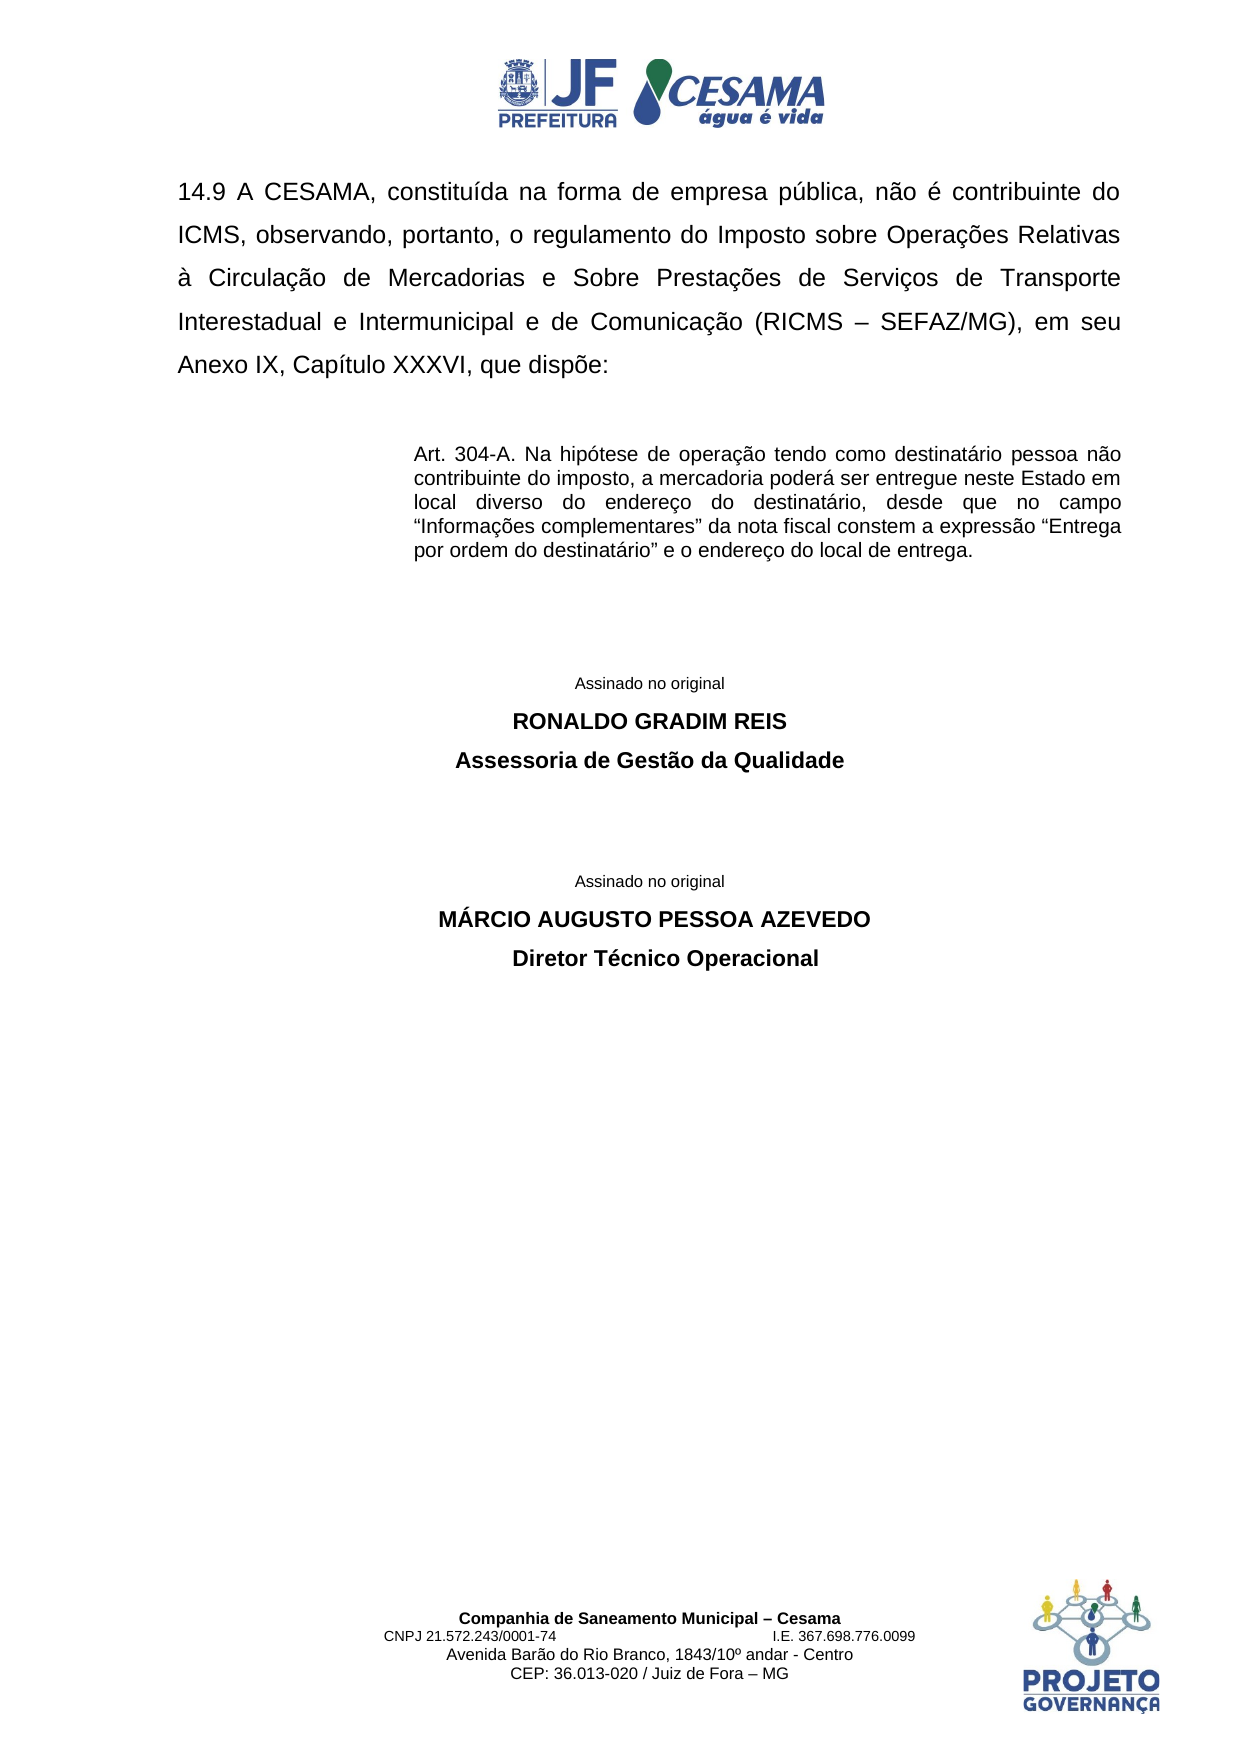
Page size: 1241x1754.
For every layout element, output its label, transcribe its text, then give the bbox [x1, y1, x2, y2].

text RONALDO GRADIM REIS [177, 703, 1122, 736]
text Art. 304-A. Na hipótese de operação tendo como destinatário pessoa não contribuinte do imposto, a mercadoria poderá ser entregue neste Estado em local diverso do endereço do destinatário, desde que no campo “Informações complementares” da nota fiscal constem a expressão “Entrega por ordem do destinatário” e o endereço do local de entrega. [413, 442, 1122, 562]
text 14.9 A CESAMA, constituída na forma de empresa pública, não é contribuinte do ICMS, observando, portanto, o regulamento do Imposto sobre Operações Relativas à Circulação de Mercadorias e Sobre Prestações de Serviços de Transporte Interestadual e Intermunicipal e de Comunicação (RICMS – SEFAZ/MG), em seu Anexo IX, Capítulo XXXVI, que dispõe: [177, 177, 1122, 378]
text Assinado no original [177, 663, 1122, 696]
text Diretor Técnico Operacional [177, 940, 1122, 973]
picture [1023, 1579, 1160, 1714]
text MÁRCIO AUGUSTO PESSOA AZEVEDO [177, 901, 1122, 934]
text Assinado no original [177, 861, 1122, 894]
text Assessoria de Gestão da Qualidade [177, 742, 1122, 776]
picture [497, 59, 825, 128]
